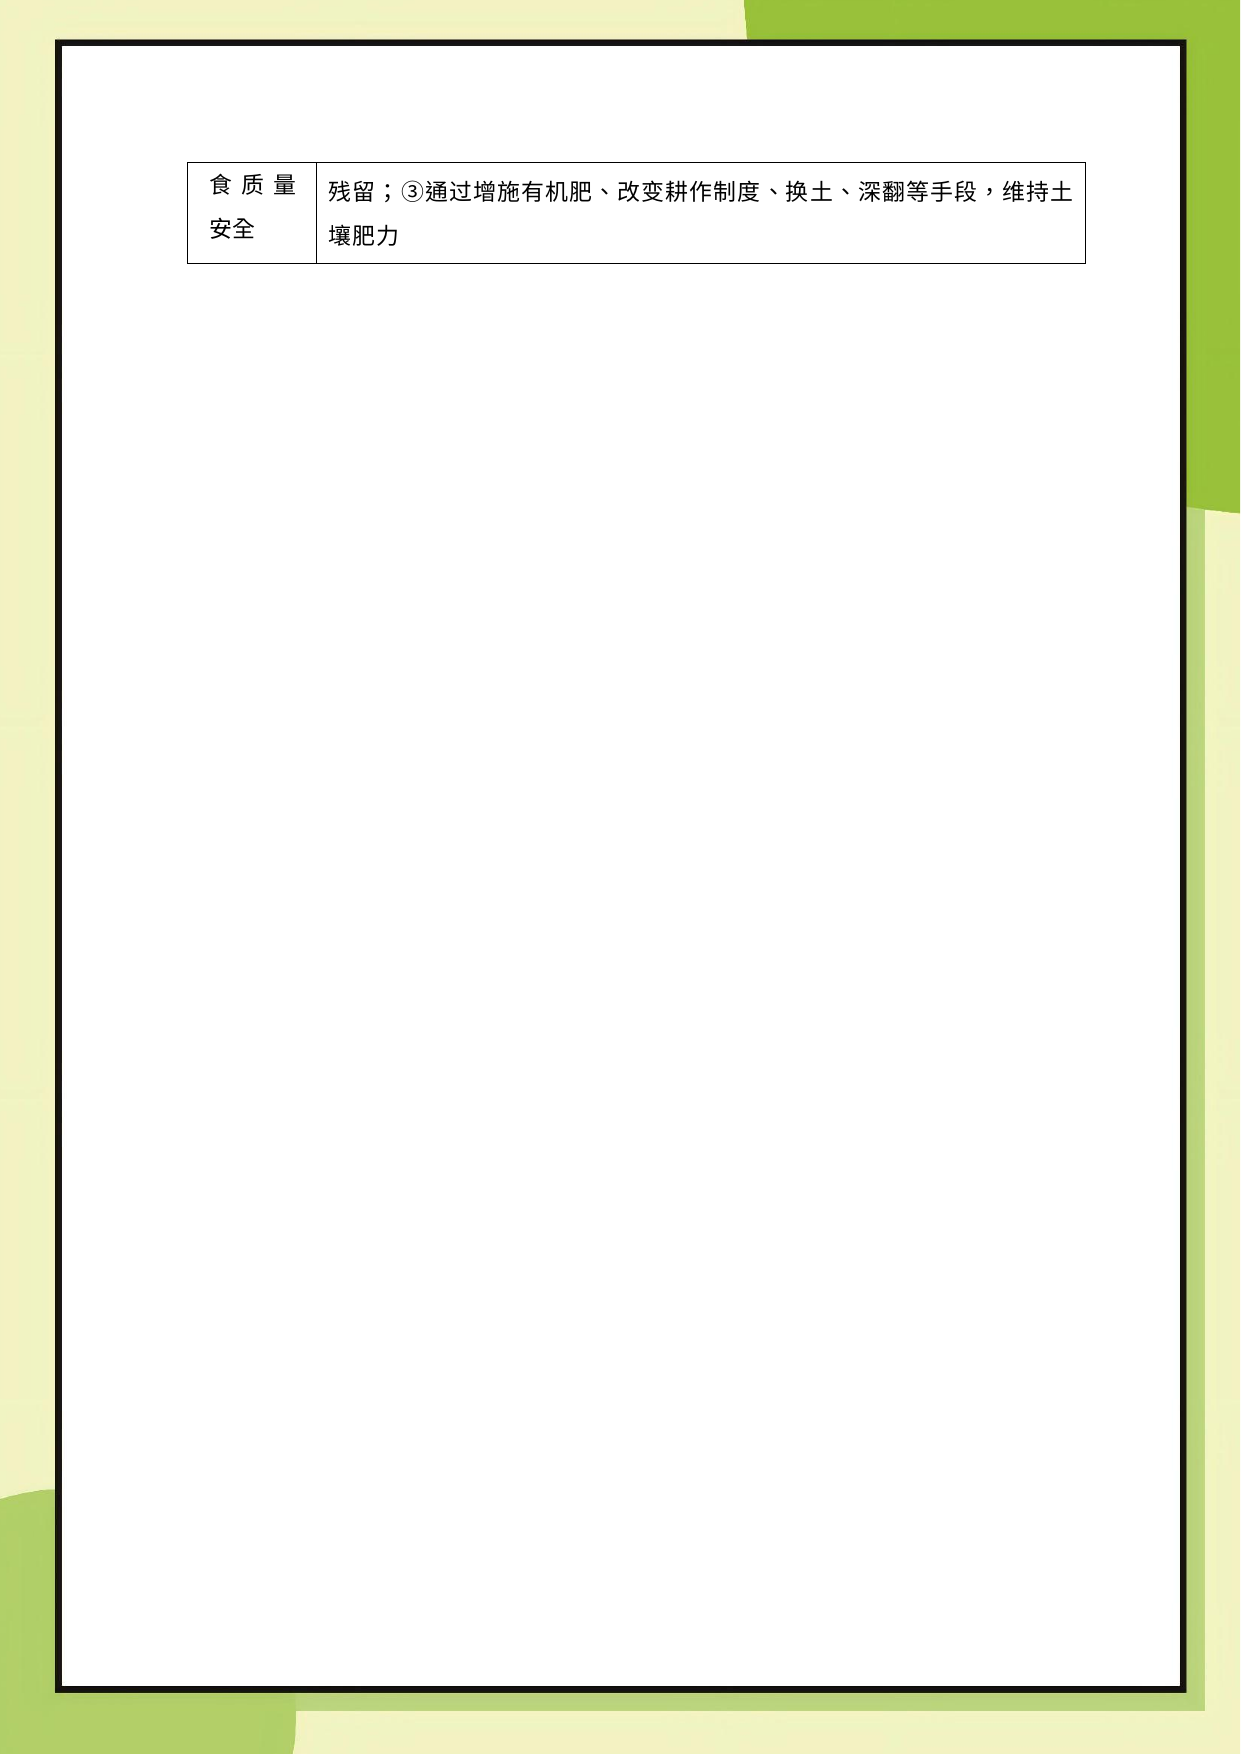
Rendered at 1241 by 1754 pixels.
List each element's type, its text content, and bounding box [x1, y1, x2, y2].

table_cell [317, 163, 1085, 262]
picture [0, 0, 1241, 1754]
table_cell 保障粮食质量安全 [188, 163, 316, 262]
